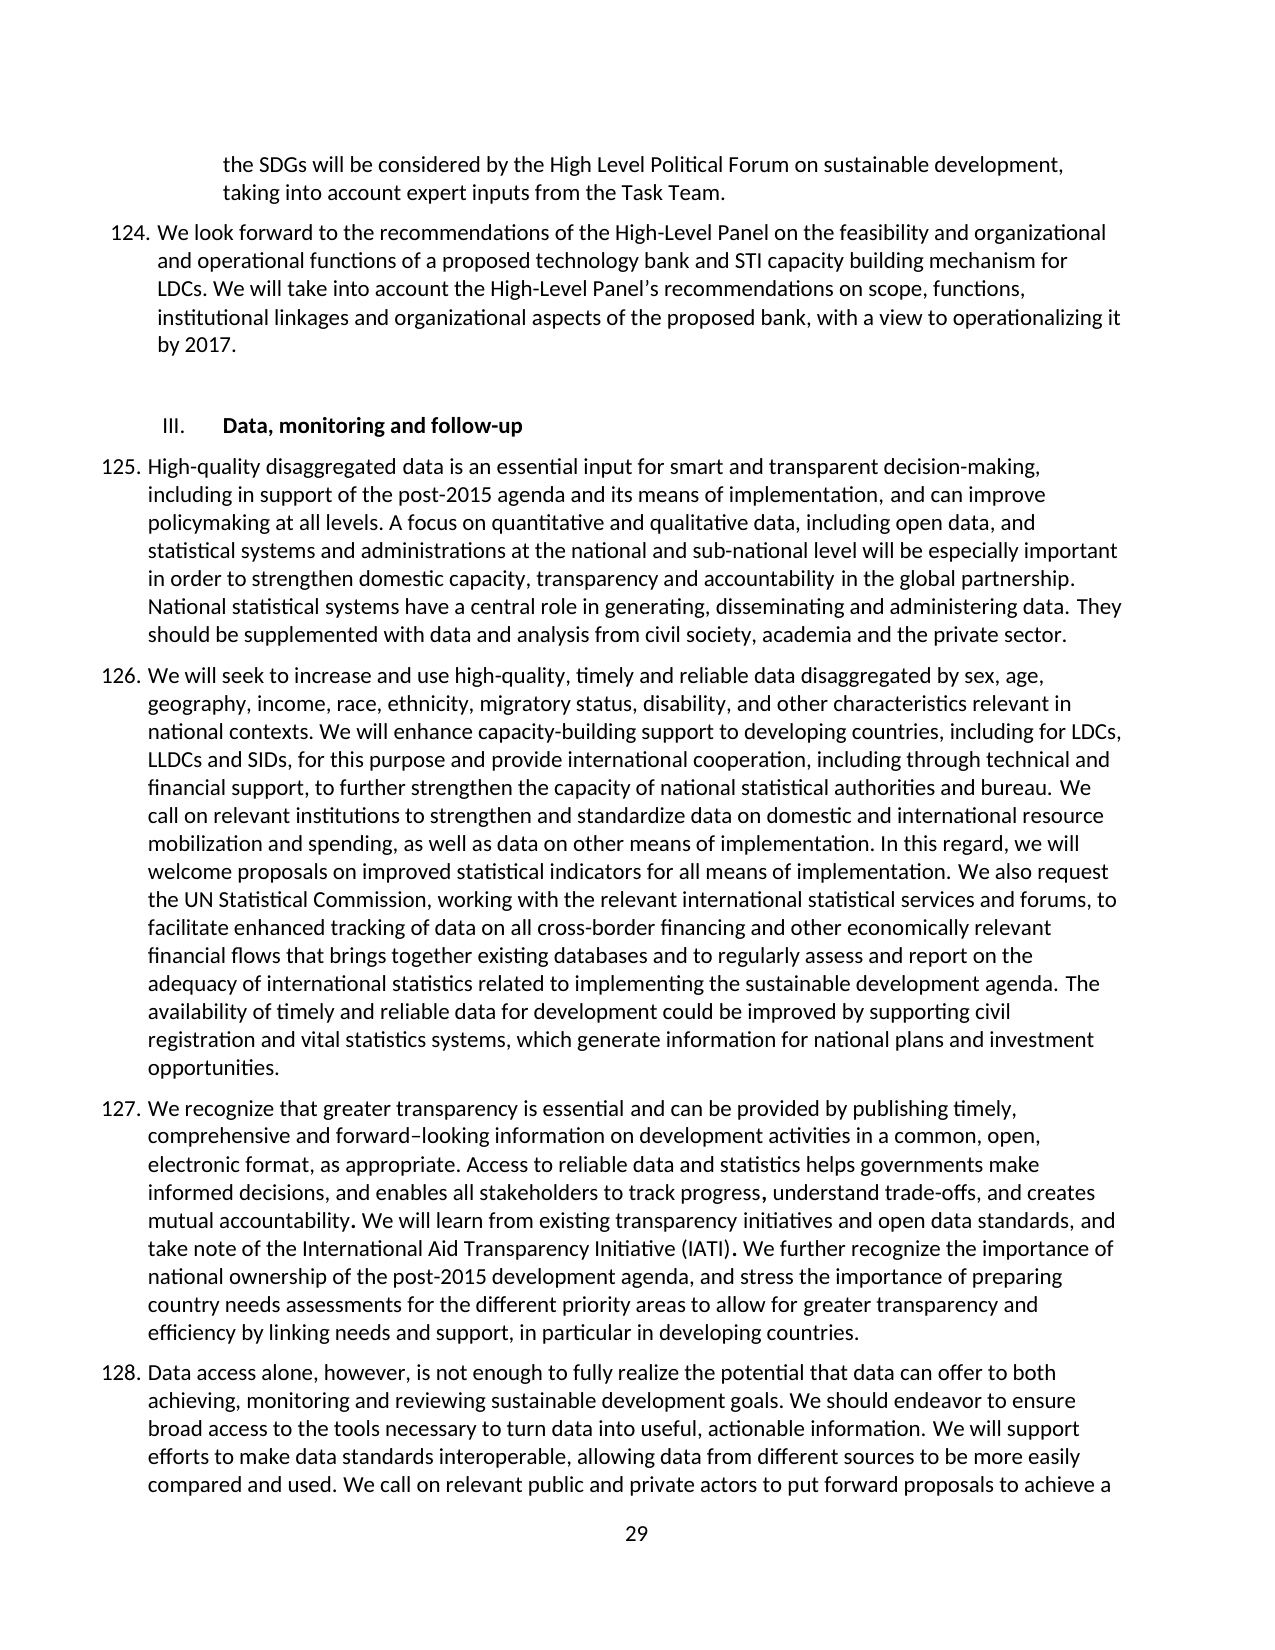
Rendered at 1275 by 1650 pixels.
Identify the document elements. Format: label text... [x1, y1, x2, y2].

list We will seek to increase and use high-quality, timely and reliable data disaggregated by sex, age, geography, income, race, ethnicity, migratory status, disability, and other characteristics relevant in national contexts. We will enhance capacity-building support to developing countries, including for LDCs, LLDCs and SIDs, for this purpose and provide international cooperation, including through technical and financial support, to further strengthen the capacity of national statistical authorities and bureau. We call on relevant institutions to strengthen and standardize data on domestic and international resource mobilization and spending, as well as data on other means of implementation. In this regard, we will welcome proposals on improved statistical indicators for all means of implementation. We also request the UN Statistical Commission, working with the relevant international statistical services and forums, to facilitate enhanced tracking of data on all cross-border financing and other economically relevant financial flows that brings together existing databases and to regularly assess and report on the adequacy of international statistics related to implementing the sustainable development agenda. The availability of timely and reliable data for development could be improved by supporting civil registration and vital statistics systems, which generate information for national plans and investment opportunities. [101, 661, 1125, 1081]
list We recognize that greater transparency is essential and can be provided by publishing timely, comprehensive and forward–looking information on development activities in a common, open, electronic format, as appropriate. Access to reliable data and statistics helps governments make informed decisions, and enables all stakeholders to track progress, understand trade-offs, and creates mutual accountability. We will learn from existing transparency initiatives and open data standards, and take note of the International Aid Transparency Initiative (IATI). We further recognize the importance of national ownership of the post-2015 development agenda, and stress the importance of preparing country needs assessments for the different priority areas to allow for greater transparency and efficiency by linking needs and support, in particular in developing countries. [101, 1094, 1125, 1346]
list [185, 150, 1125, 206]
list High-quality disaggregated data is an essential input for smart and transparent decision-making, including in support of the post-2015 agenda and its means of implementation, and can improve policymaking at all levels. A focus on quantitative and qualitative data, including open data, and statistical systems and administrations at the national and sub-national level will be especially important in order to strengthen domestic capacity, transparency and accountability in the global partnership. National statistical systems have a central role in generating, disseminating and administering data. They should be supplemented with data and analysis from civil society, academia and the private sector. [101, 452, 1125, 648]
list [101, 1358, 1125, 1498]
subtitle Data, monitoring and follow-up [185, 412, 1125, 440]
list We look forward to the recommendations of the High-Level Panel on the feasibility and organizational and operational functions of a proposed technology bank and STI capacity building mechanism for LDCs. We will take into account the High-Level Panel’s recommendations on scope, functions, institutional linkages and organizational aspects of the proposed bank, with a view to operationalizing it by 2017. [110, 218, 1125, 359]
